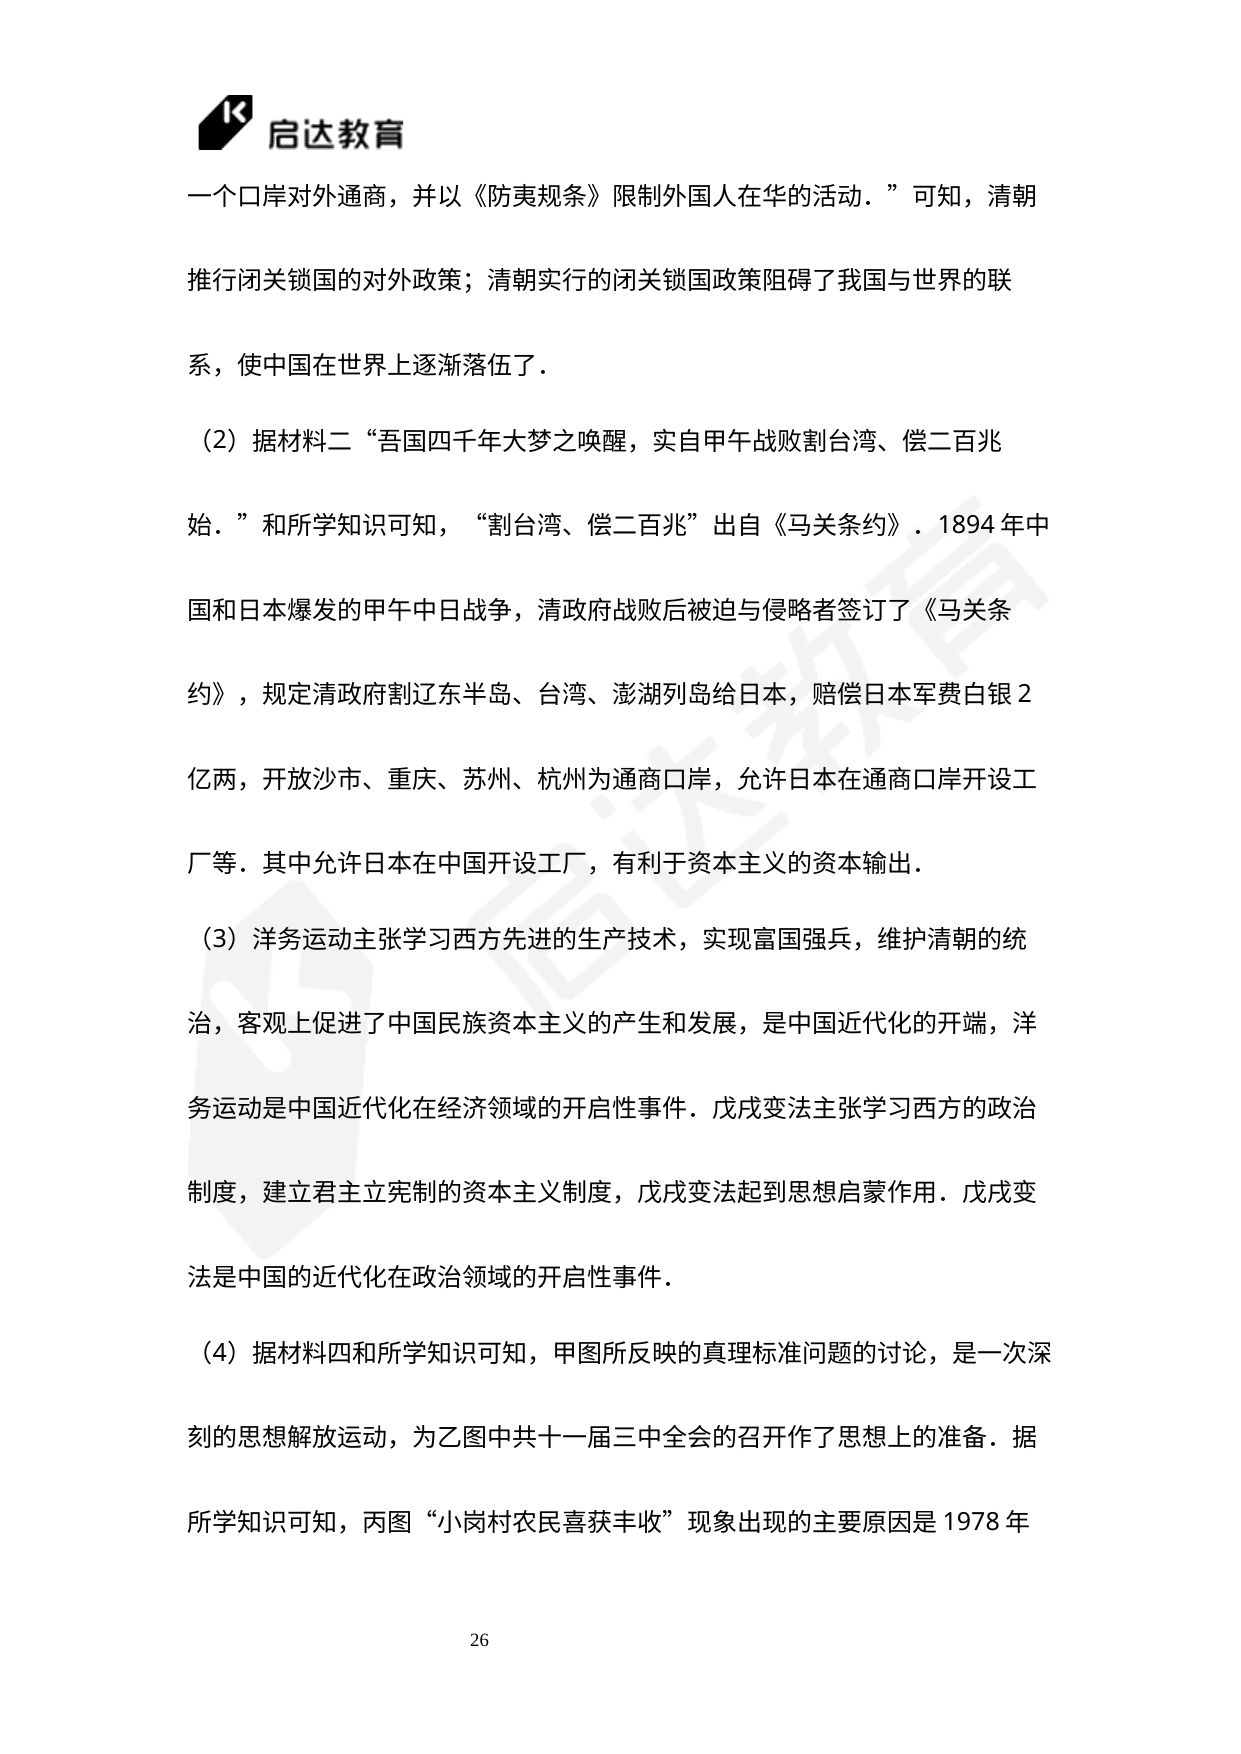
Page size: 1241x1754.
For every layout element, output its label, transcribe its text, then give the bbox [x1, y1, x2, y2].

text （2）据材料二“吾国四千年大梦之唤醒，实自甲午战败割台湾、偿二百兆始．”和所学知识可知，“割台湾、偿二百兆”出自《马关条约》．1894年中国和日本爆发的甲午中日战争，清政府战败后被迫与侵略者签订了《马关条约》，规定清政府割辽东半岛、台湾、澎湖列岛给日本，赔偿日本军费白银2亿两，开放沙市、重庆、苏州、杭州为通商口岸，允许日本在通商口岸开设工厂等．其中允许日本在中国开设工厂，有利于资本主义的资本输出． [187, 407, 1053, 894]
picture [198, 95, 404, 150]
text （3）洋务运动主张学习西方先进的生产技术，实现富国强兵，维护清朝的统治，客观上促进了中国民族资本主义的产生和发展，是中国近代化的开端，洋务运动是中国近代化在经济领域的开启性事件．戊戌变法主张学习西方的政治制度，建立君主立宪制的资本主义制度，戊戌变法起到思想启蒙作用．戊戌变法是中国的近代化在政治领域的开启性事件． [187, 905, 1053, 1308]
